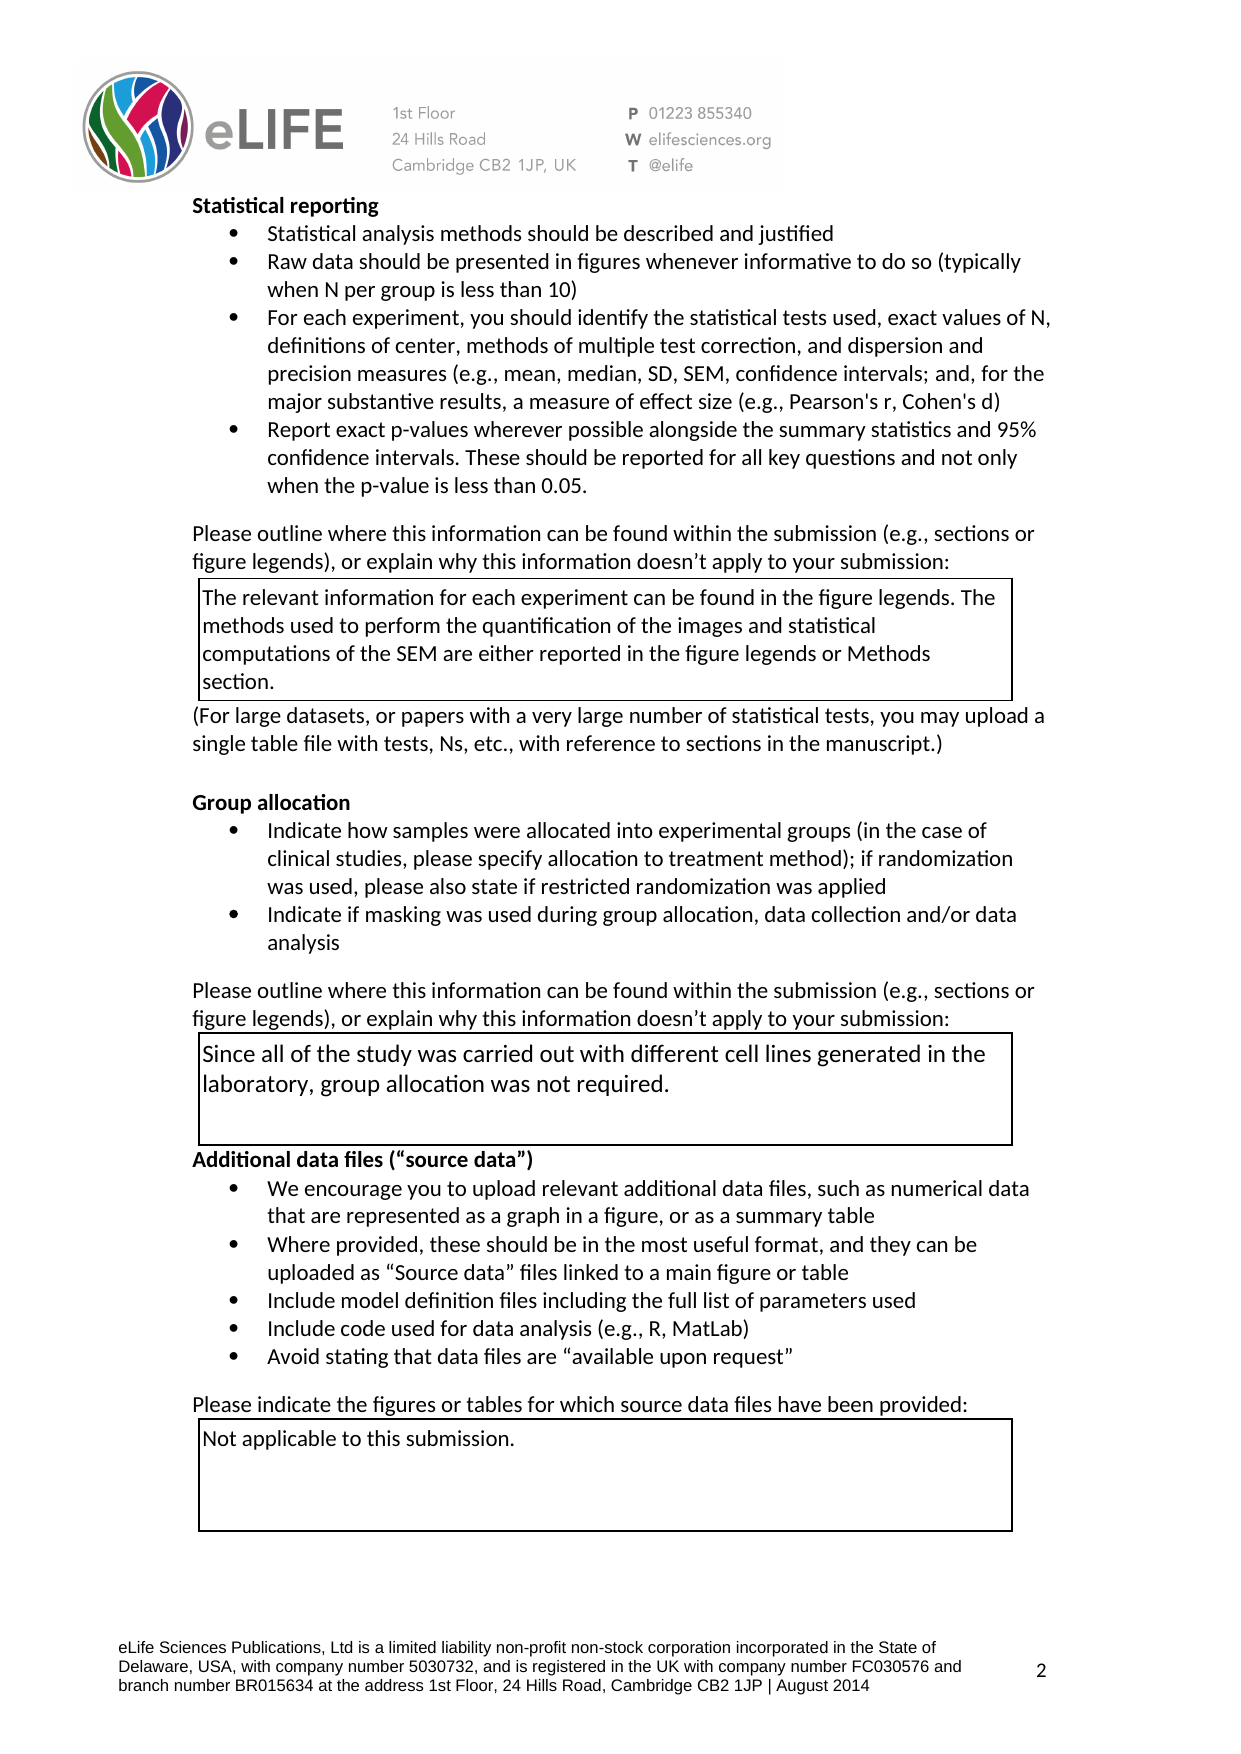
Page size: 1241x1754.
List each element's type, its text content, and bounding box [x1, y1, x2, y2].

list Raw data should be presented in figures whenever informative to do so (typically when N per group is less than 10) [229, 247, 1053, 303]
list Indicate how samples were allocated into experimental groups (in the case of clinical studies, please specify allocation to treatment method); if randomization was used, please also state if restricted randomization was applied [229, 816, 1053, 900]
text Additional data files (“source data”) [192, 1063, 1053, 1174]
list Avoid stating that data files are “available upon request” [229, 1342, 1053, 1370]
list Include code used for data analysis (e.g., R, MatLab) [229, 1314, 1053, 1342]
text The relevant information for each experiment can be found in the figure legends. The methods used to perform the quantification of the images and statistical computations of the SEM are either reported in the figure legends or Methods section. [200, 581, 1011, 697]
text Please indicate the figures or tables for which source data files have been provided: [192, 1390, 1053, 1418]
list For each experiment, you should identify the statistical tests used, exact values of N, definitions of center, methods of multiple test correction, and dispersion and precision measures (e.g., mean, median, SD, SEM, confidence intervals; and, for the major substantive results, a measure of effect size (e.g., Pearson's r, Cohen's d) [229, 303, 1053, 415]
text Statistical reporting [192, 191, 1053, 219]
picture [73, 59, 784, 191]
list Report exact p-values wherever possible alongside the summary statistics and 95% confidence intervals. These should be reported for all key questions and not only when the p-value is less than 0.05. [229, 415, 1053, 499]
text Since all of the study was carried out with different cell lines generated in the laboratory, group allocation was not required. [200, 1036, 1011, 1101]
text Group allocation [192, 788, 1053, 816]
text Not applicable to this submission. [200, 1422, 1011, 1454]
list Include model definition files including the full list of parameters used [229, 1286, 1053, 1314]
list Indicate if masking was used during group allocation, data collection and/or data analysis [229, 900, 1053, 956]
list Where provided, these should be in the most useful format, and they can be uploaded as “Source data” files linked to a main figure or table [229, 1230, 1053, 1286]
text (For large datasets, or papers with a very large number of statistical tests, you may upload a single table file with tests, Ns, etc., with reference to sections in the manuscript.) [192, 603, 1053, 757]
list Statistical analysis methods should be described and justified [229, 219, 1053, 247]
list We encourage you to upload relevant additional data files, such as numerical data that are represented as a graph in a figure, or as a summary table [229, 1174, 1053, 1230]
